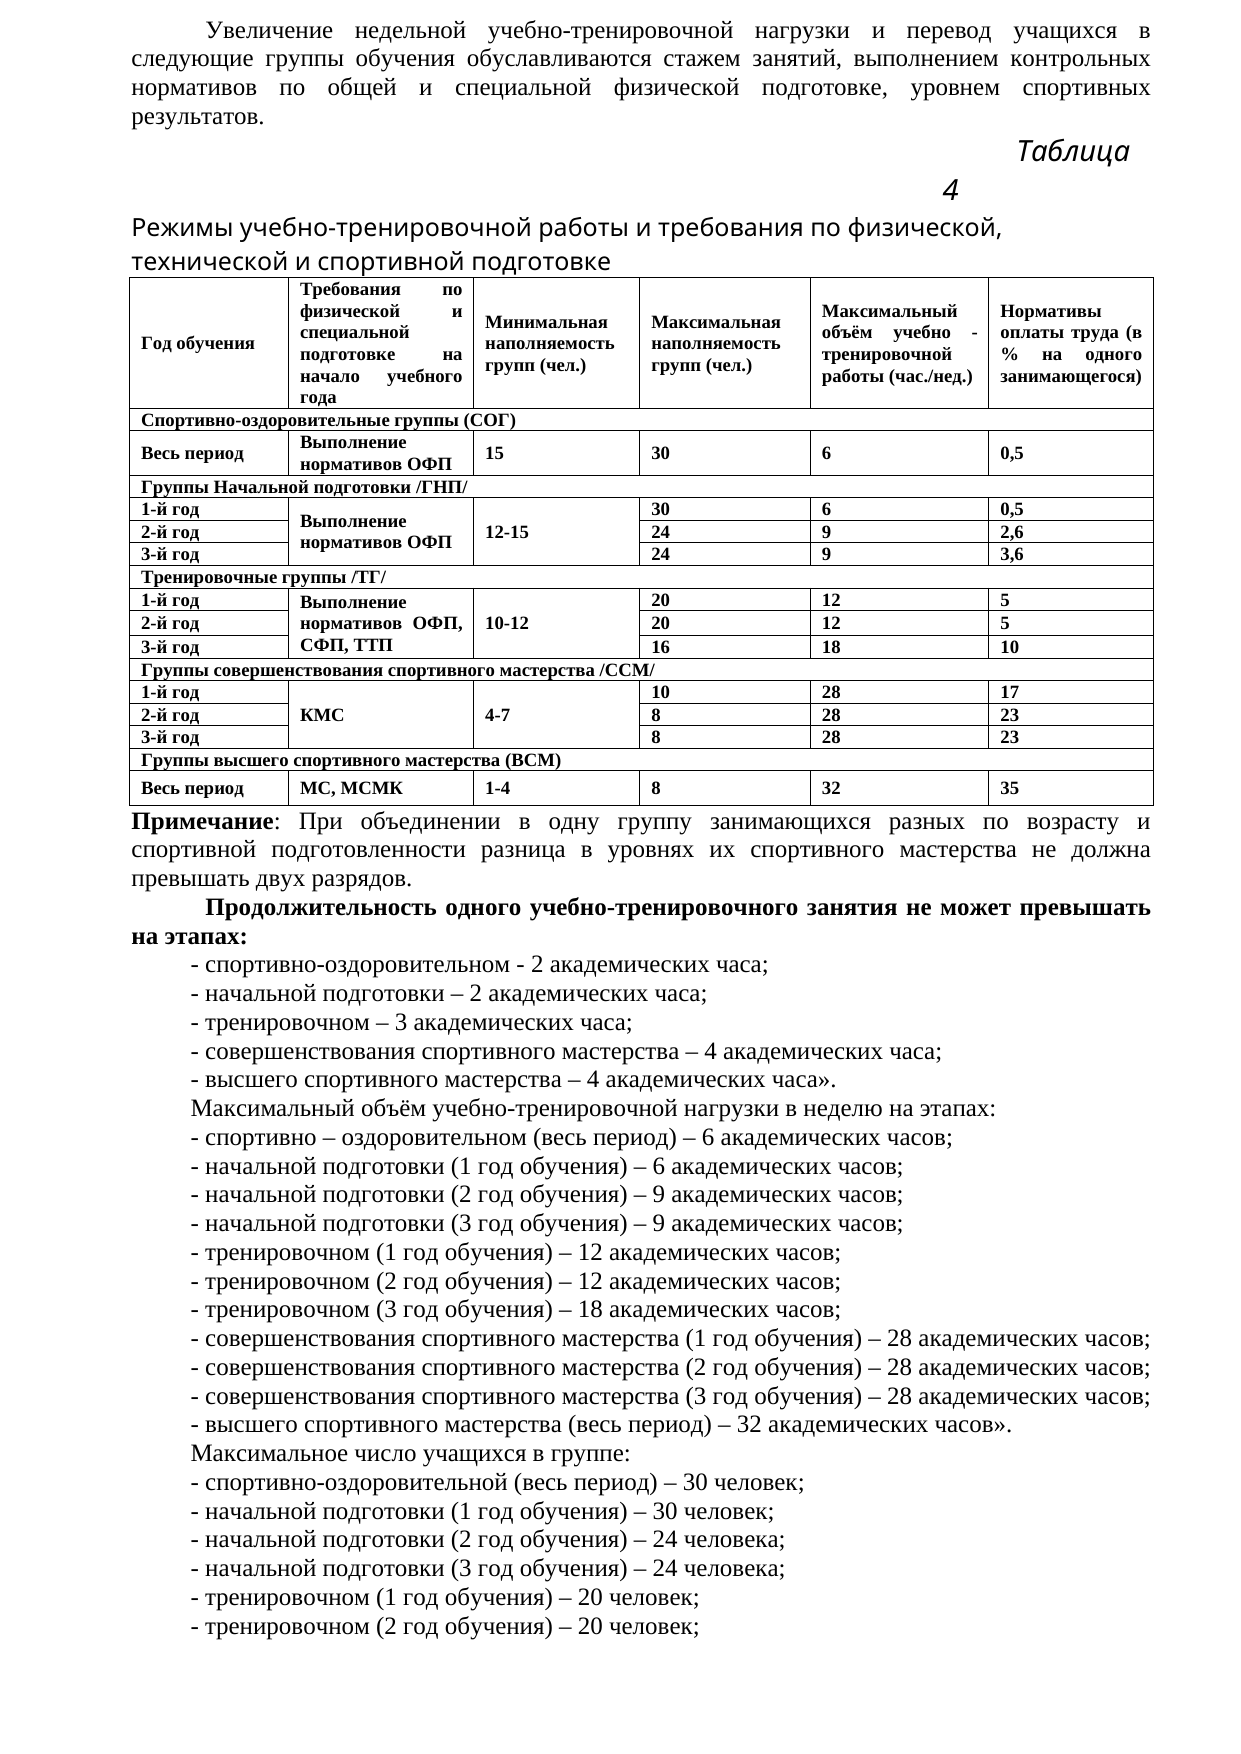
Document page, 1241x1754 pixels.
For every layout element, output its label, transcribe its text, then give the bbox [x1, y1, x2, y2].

table_header Минимальная наполняемость групп (чел.) [474, 278, 639, 408]
table_cell Спортивно-оздоровительные группы (СОГ) [130, 409, 1153, 430]
table_cell 35 [989, 771, 1153, 805]
table_cell 24 [640, 521, 810, 542]
table_cell 20 [640, 589, 810, 610]
table_cell 3-й год [130, 636, 288, 657]
text - начальной подготовки (1 год обучения) – 6 академических часов; [131, 1151, 1152, 1179]
table_cell Выполнение нормативов ОФП [289, 498, 473, 565]
table_cell 28 [811, 704, 988, 725]
text - высшего спортивного мастерства (весь период) – 32 академических часов». [131, 1409, 1152, 1438]
table_cell 2,6 [989, 521, 1153, 542]
table_cell 1-4 [474, 771, 639, 805]
table_cell 12-15 [474, 498, 639, 565]
text - начальной подготовки (3 год обучения) – 9 академических часов; [131, 1208, 1152, 1237]
text - совершенствования спортивного мастерства – 4 академических часа; [131, 1036, 1152, 1064]
text - совершенствования спортивного мастерства (1 год обучения) – 28 академических часов; [131, 1323, 1152, 1352]
text - спортивно-оздоровительной (весь период) – 30 человек; [131, 1467, 1152, 1496]
table_cell 6 [811, 498, 988, 520]
table_cell 12 [811, 611, 988, 635]
table_cell Весь период [130, 431, 288, 474]
table_cell 10 [989, 636, 1153, 657]
text - начальной подготовки (2 год обучения) – 9 академических часов; [131, 1179, 1152, 1208]
text Максимальный объём учебно-тренировочной нагрузки в неделю на этапах: [131, 1093, 1152, 1122]
table_cell 2-й год [130, 704, 288, 725]
table_header Максимальная наполняемость групп (чел.) [640, 278, 810, 408]
table_header Требования по физической и специальной подготовке на начало учебного года [289, 278, 473, 408]
table_header Год обучения [130, 278, 288, 408]
table_cell 16 [640, 636, 810, 657]
table_cell Тренировочные группы /ТГ/ [130, 566, 1153, 587]
table_cell 5 [989, 611, 1153, 635]
table_cell 18 [811, 636, 988, 657]
table_cell КМС [289, 681, 473, 748]
table_cell 2-й год [130, 521, 288, 542]
table_cell 28 [811, 681, 988, 703]
table_cell 1-й год [130, 498, 288, 520]
text Таблица 4 [942, 130, 1152, 209]
table_cell 8 [640, 704, 810, 725]
table_cell 0,5 [989, 498, 1153, 520]
table_cell 6 [811, 431, 988, 474]
table_cell Выполнение нормативов ОФП, СФП, ТТП [289, 589, 473, 657]
table_cell 9 [811, 543, 988, 565]
table_cell 32 [811, 771, 988, 805]
table_cell Весь период [130, 771, 288, 805]
table_cell 3-й год [130, 543, 288, 565]
text - тренировочном (2 год обучения) – 20 человек; [131, 1611, 1152, 1639]
table_cell 28 [811, 726, 988, 748]
table_cell 3-й год [130, 726, 288, 748]
text - совершенствования спортивного мастерства (2 год обучения) – 28 академических часов; [131, 1352, 1152, 1381]
table_cell 10 [640, 681, 810, 703]
table_cell 2-й год [130, 611, 288, 635]
text - начальной подготовки (2 год обучения) – 24 человека; [131, 1524, 1152, 1553]
table_cell 23 [989, 726, 1153, 748]
table_cell 15 [474, 431, 639, 474]
text - тренировочном (1 год обучения) – 12 академических часов; [131, 1237, 1152, 1266]
text Примечание: При объединении в одну группу занимающихся разных по возрасту и спортивной подготовленности разница в уровнях их спортивного мастерства не должна превышать двух разрядов. [131, 806, 1152, 892]
text - совершенствования спортивного мастерства (3 год обучения) – 28 академических часов; [131, 1381, 1152, 1409]
table_header Нормативы оплаты труда (в % на одного занимающегося) [989, 278, 1153, 408]
table_cell 4-7 [474, 681, 639, 748]
table_cell 24 [640, 543, 810, 565]
text - высшего спортивного мастерства – 4 академических часа». [131, 1064, 1152, 1093]
table_cell 8 [640, 726, 810, 748]
table_cell 12 [811, 589, 988, 610]
table_cell МС, МСМК [289, 771, 473, 805]
text - тренировочном – 3 академических часа; [131, 1007, 1152, 1036]
table_cell 8 [640, 771, 810, 805]
table_cell 30 [640, 498, 810, 520]
table_cell 1-й год [130, 589, 288, 610]
table_cell 3,6 [989, 543, 1153, 565]
text - спортивно – оздоровительном (весь период) – 6 академических часов; [131, 1122, 1152, 1151]
text - начальной подготовки (3 год обучения) – 24 человека; [131, 1553, 1152, 1582]
table_cell Группы высшего спортивного мастерства (ВСМ) [130, 749, 1153, 770]
text - тренировочном (1 год обучения) – 20 человек; [131, 1582, 1152, 1611]
text Максимальное число учащихся в группе: [131, 1438, 1152, 1467]
text Продолжительность одного учебно-тренировочного занятия не может превышать на этапах: [131, 892, 1152, 949]
table_cell 17 [989, 681, 1153, 703]
text технической и спортивной подготовке [131, 243, 1152, 277]
table_cell Группы Начальной подготовки /ГНП/ [130, 476, 1153, 497]
text - начальной подготовки (1 год обучения) – 30 человек; [131, 1496, 1152, 1524]
text - тренировочном (3 год обучения) – 18 академических часов; [131, 1294, 1152, 1323]
table_header Максимальный объём учебно - тренировочной работы (час./нед.) [811, 278, 988, 408]
table_cell 23 [989, 704, 1153, 725]
table_cell 30 [640, 431, 810, 474]
text Режимы учебно-тренировочной работы и требования по физической, [131, 209, 1152, 243]
text Увеличение недельной учебно-тренировочной нагрузки и перевод учащихся в следующие группы обучения обуславливаются стажем занятий, выполнением контрольных нормативов по общей и специальной физической подготовке, уровнем спортивных результатов. [131, 15, 1152, 130]
table_cell 20 [640, 611, 810, 635]
table_cell 5 [989, 589, 1153, 610]
table_cell 10-12 [474, 589, 639, 657]
table_cell 9 [811, 521, 988, 542]
text - тренировочном (2 год обучения) – 12 академических часов; [131, 1266, 1152, 1294]
text - начальной подготовки – 2 академических часа; [131, 978, 1152, 1007]
table_cell 1-й год [130, 681, 288, 703]
table_cell 0,5 [989, 431, 1153, 474]
text - спортивно-оздоровительном - 2 академических часа; [131, 949, 1152, 978]
table_cell Группы совершенствования спортивного мастерства /ССМ/ [130, 659, 1153, 680]
table_cell Выполнение нормативов ОФП [289, 431, 473, 474]
